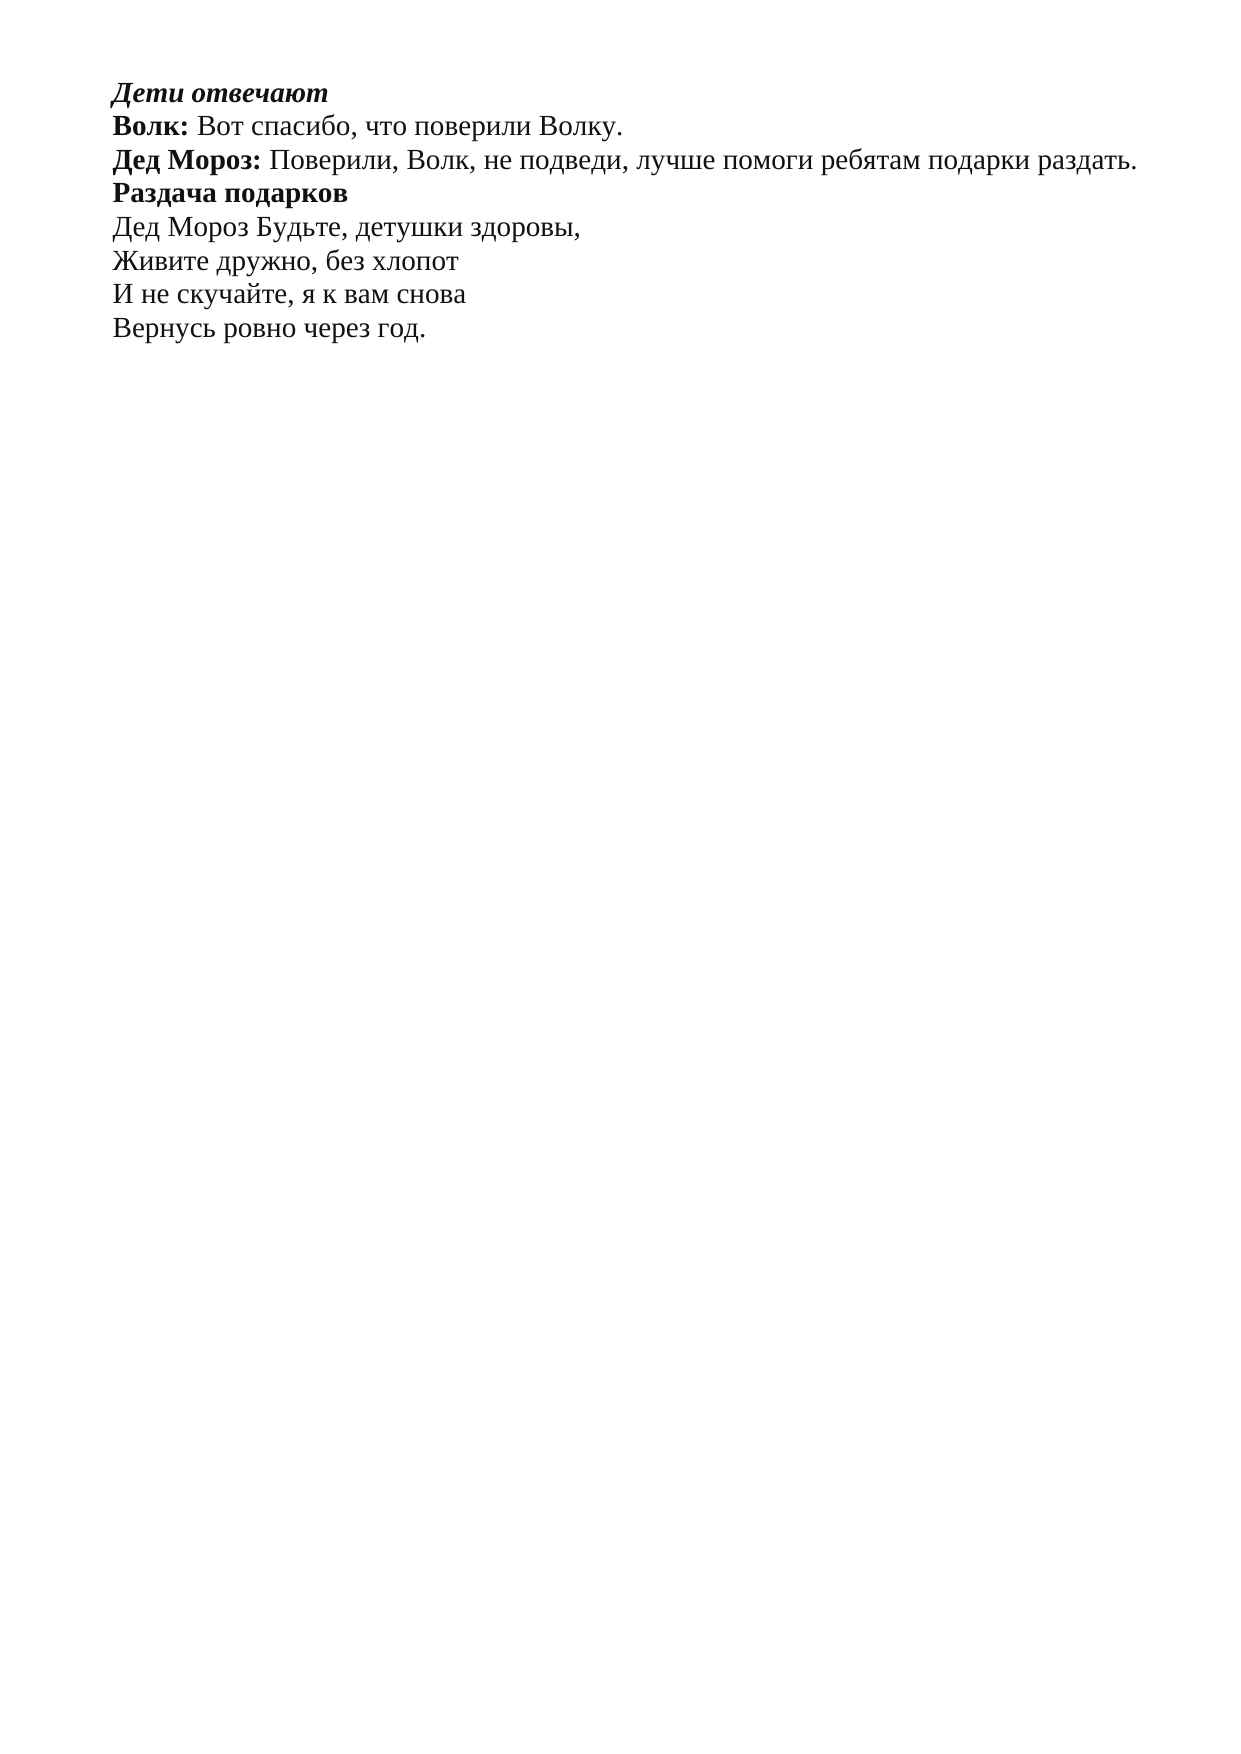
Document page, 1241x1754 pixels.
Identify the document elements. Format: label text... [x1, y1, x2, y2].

text Вернусь ровно через год. [75, 310, 1165, 343]
text Дед Мороз Будьте, детушки здоровы, [75, 209, 1165, 243]
text Дед Мороз: Поверили, Волк, не подведи, лучше помоги ребятам подарки раздать. [75, 142, 1165, 176]
text И не скучайте, я к вам снова [75, 276, 1165, 310]
text Волк: Вот спасибо, что поверили Волку. [75, 108, 1165, 142]
text Раздача подарков [75, 176, 1165, 209]
text Дети отвечают [75, 75, 1165, 108]
text Живите дружно, без хлопот [75, 243, 1165, 276]
